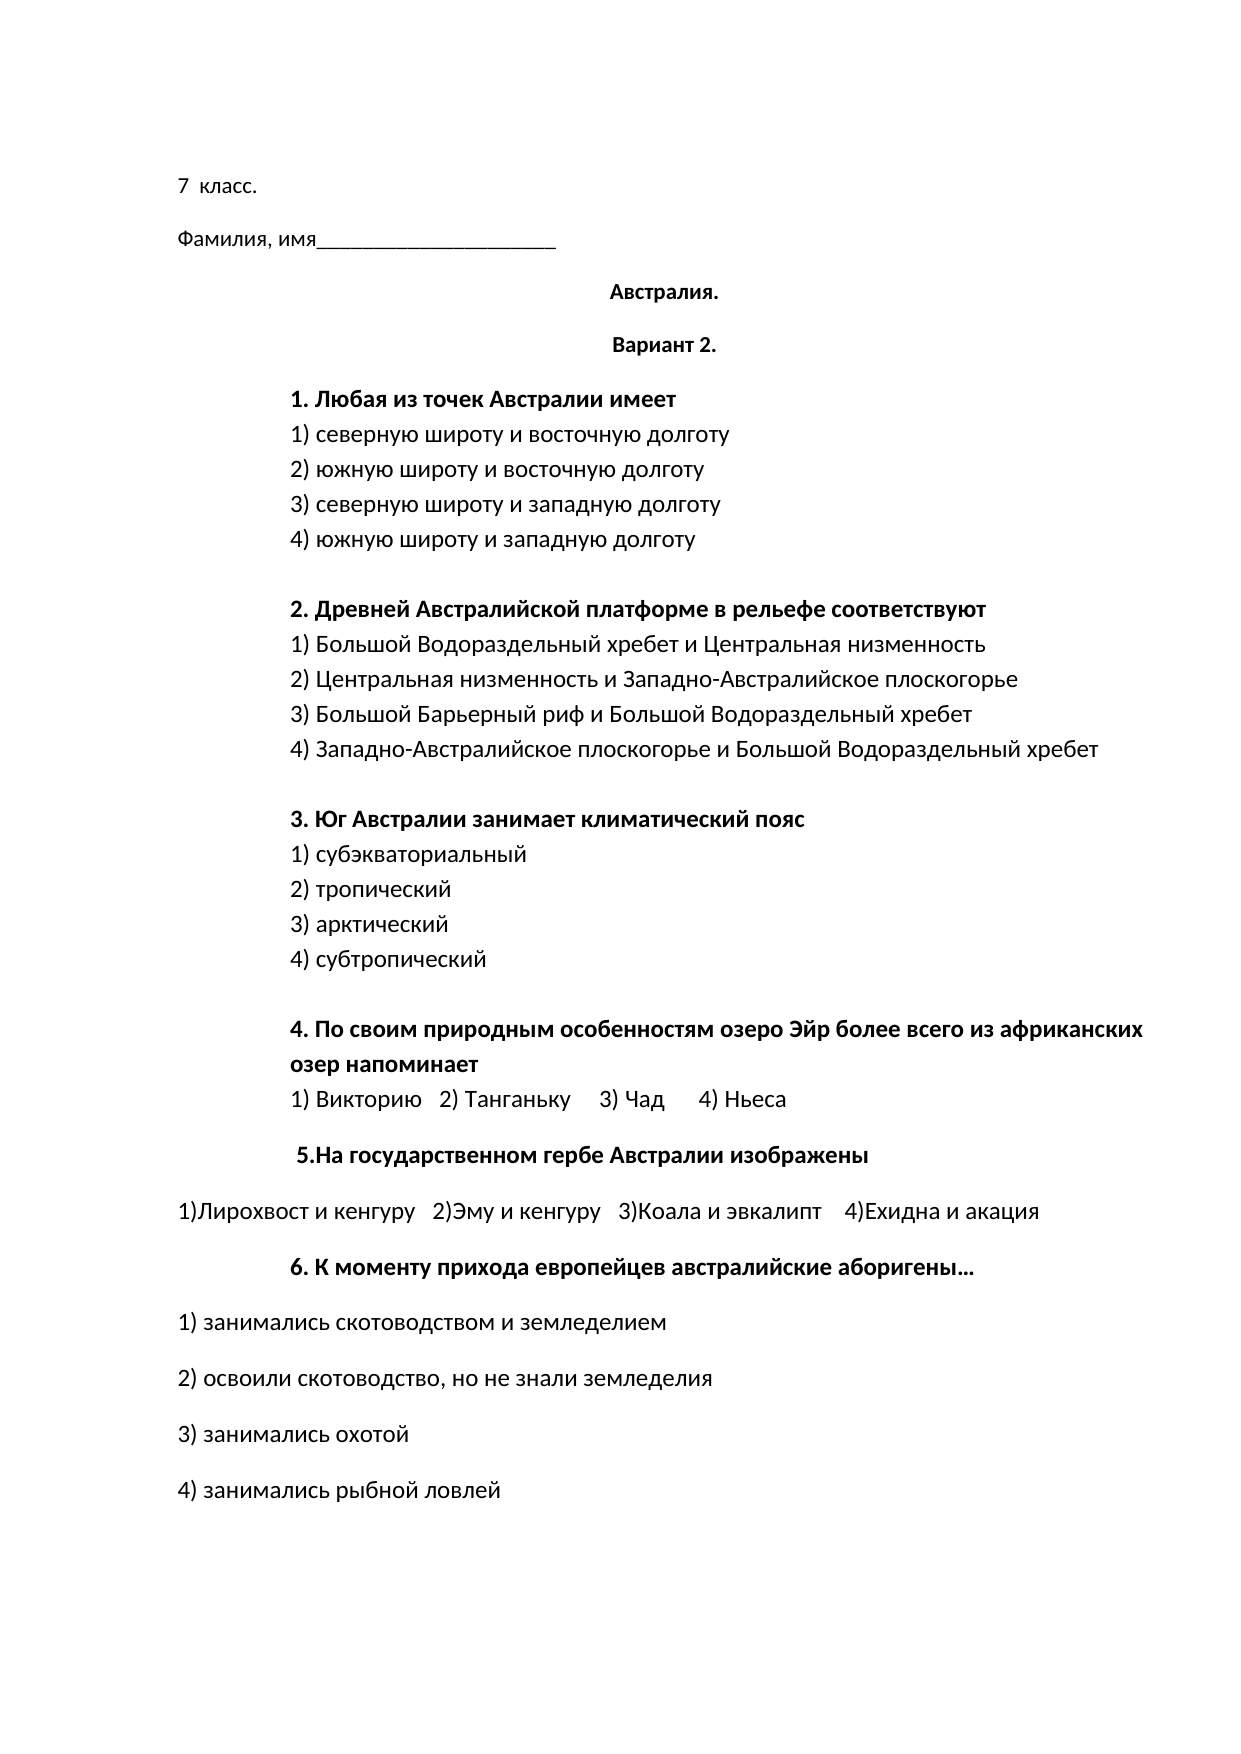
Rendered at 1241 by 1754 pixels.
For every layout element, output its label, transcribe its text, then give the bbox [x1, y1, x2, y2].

list 6. К моменту прихода европейцев австралийские аборигены… [290, 1251, 1152, 1281]
list 2. Древней Австралийской платформе в рельефе соответствуют [290, 593, 1152, 624]
text Австралия. [177, 277, 1152, 305]
list 1) северную широту и восточную долготу [290, 418, 1152, 449]
list 3) Большой Барьерный риф и Большой Водораздельный хребет [290, 698, 1152, 729]
list 1. Любая из точек Австралии имеет [290, 383, 1152, 414]
list 3) арктический [290, 908, 1152, 939]
text 7 класс. [177, 171, 1152, 199]
list 2) Центральная низменность и Западно-Австралийское плоскогорье [290, 663, 1152, 694]
list 1) субэкваториальный [290, 838, 1152, 869]
list 1) Большой Водораздельный хребет и Центральная низменность [290, 628, 1152, 659]
text Фамилия, имя_____________________ [177, 224, 1152, 252]
list 3) северную широту и западную долготу [290, 488, 1152, 519]
text 1) занимались скотоводством и земледелием [177, 1307, 1152, 1337]
list 4) южную широту и западную долготу [290, 523, 1152, 554]
text 4) занимались рыбной ловлей [177, 1474, 1152, 1504]
text 2) освоили скотоводство, но не знали земледелия [177, 1362, 1152, 1393]
list 4. По своим природным особенностям озеро Эйр более всего из африканских озер напоминает [290, 1013, 1152, 1079]
list 1) Викторию 2) Танганьку 3) Чад 4) Ньеса [290, 1083, 1152, 1114]
text 5.На государственном гербе Австралии изображены [177, 1139, 1152, 1169]
list 2) тропический [290, 873, 1152, 904]
text Вариант 2. [177, 330, 1152, 358]
list 4) субтропический [290, 943, 1152, 974]
text 1)Лирохвост и кенгуру 2)Эму и кенгуру 3)Коала и эвкалипт 4)Ехидна и акация [177, 1195, 1152, 1225]
list 4) Западно-Австралийское плоскогорье и Большой Водораздельный хребет [290, 733, 1152, 764]
list 3. Юг Австралии занимает климатический пояс [290, 803, 1152, 834]
text 3) занимались охотой [177, 1418, 1152, 1449]
list 2) южную широту и восточную долготу [290, 453, 1152, 484]
